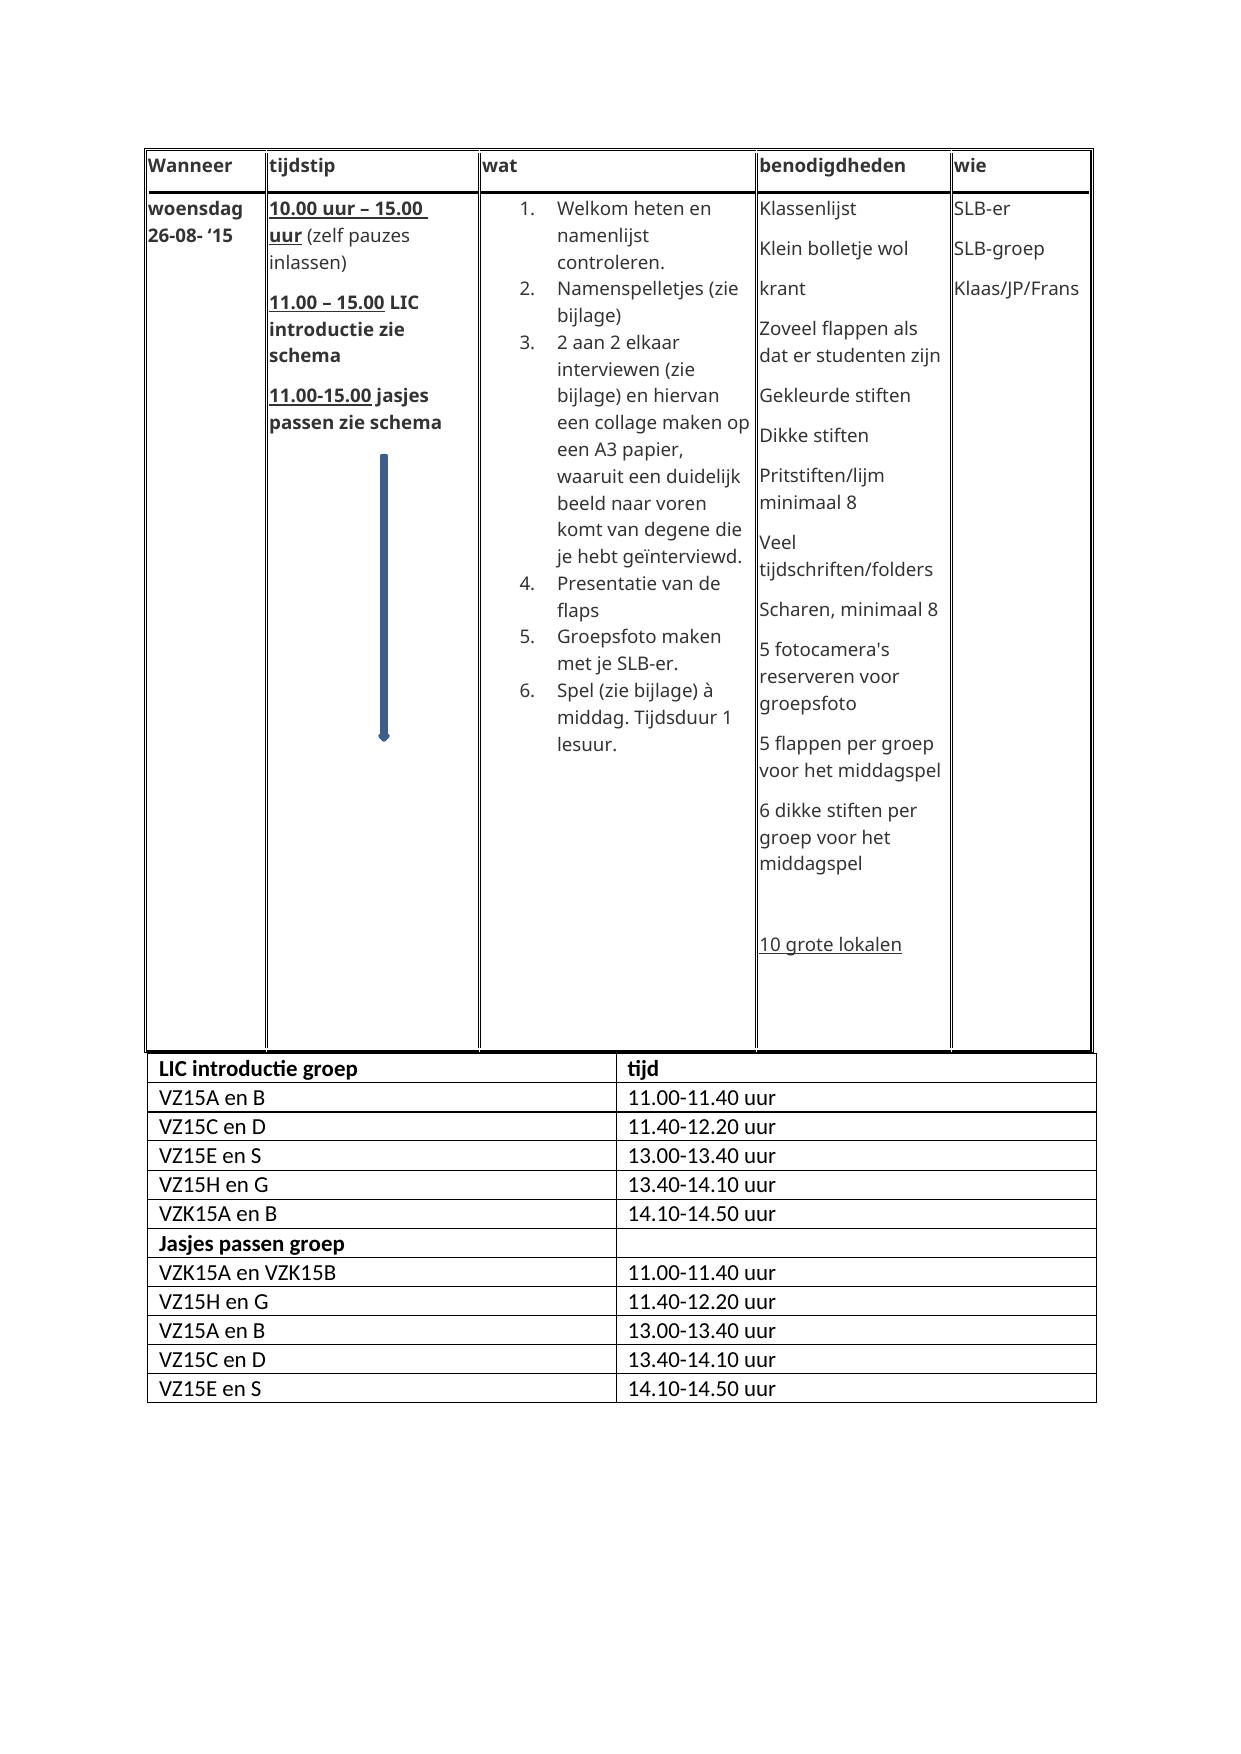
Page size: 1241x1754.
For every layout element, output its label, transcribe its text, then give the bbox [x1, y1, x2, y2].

table_cell VZ15E en S [148, 1141, 616, 1169]
table_cell Jasjes passen groep [148, 1229, 616, 1257]
table_cell 10.00 uur – 15.00 uur (zelf pauzes inlassen) 11.00 – 15.00 LIC introductie zie schema 11.00-15.00 jasjes passen zie schema [267, 194, 479, 1050]
table_header wat [480, 151, 757, 191]
table_cell VZ15H en G [148, 1171, 616, 1198]
table_cell VZ15C en D [148, 1113, 616, 1140]
table_cell VZ15A en B [148, 1316, 616, 1344]
table_cell 11.40-12.20 uur [617, 1287, 1096, 1315]
table_cell 13.40-14.10 uur [617, 1345, 1096, 1373]
table_cell VZ15A en B [148, 1083, 616, 1111]
table_cell 11.00-11.40 uur [617, 1258, 1096, 1286]
table_header benodigdheden [757, 151, 951, 191]
table_cell VZ15C en D [148, 1345, 616, 1373]
table_cell [617, 1229, 1096, 1257]
table_cell 13.00-13.40 uur [617, 1316, 1096, 1344]
table_cell 13.40-14.10 uur [617, 1171, 1096, 1198]
table_header tijd [617, 1054, 1096, 1082]
table_header wie [951, 151, 1090, 191]
table_cell VZK15A en B [148, 1200, 616, 1228]
table_cell Klassenlijst Klein bolletje wol krant Zoveel flappen als dat er studenten zijn Gekleurde stiften Dikke stiften Pritstiften/lijm minimaal 8 Veel tijdschriften/folders Scharen, minimaal 8 5 fotocamera's reserveren voor groepsfoto 5 flappen per groep voor het middagspel 6 dikke stiften per groep voor het middagspel 10 grote lokalen [757, 194, 951, 1050]
table_cell 14.10-14.50 uur [617, 1200, 1096, 1228]
table_cell SLB-er SLB-groep Klaas/JP/Frans [951, 191, 1090, 1050]
table_header Wanneer [147, 151, 267, 191]
table_cell 14.10-14.50 uur [617, 1374, 1096, 1402]
table_cell woensdag 26-08- ‘15 [147, 191, 267, 1050]
table_cell 11.40-12.20 uur [617, 1113, 1096, 1140]
table_header tijdstip [267, 151, 479, 191]
table_cell VZK15A en VZK15B [148, 1258, 616, 1286]
table_cell VZ15E en S [148, 1374, 616, 1402]
table_cell VZ15H en G [148, 1287, 616, 1315]
table_header LIC introductie groep [148, 1054, 616, 1082]
table_cell 13.00-13.40 uur [617, 1141, 1096, 1169]
table_cell Welkom heten en namenlijst controleren. Namenspelletjes (zie bijlage) 2 aan 2 elkaar interviewen (zie bijlage) en hiervan een collage maken op een A3 papier, waaruit een duidelijk beeld naar voren komt van degene die je hebt geïnterviewd. Presentatie van de flaps Groepsfoto maken met je SLB-er. Spel (zie bijlage) à middag. Tijdsduur 1 lesuur. [480, 194, 757, 1050]
table_cell 11.00-11.40 uur [617, 1083, 1096, 1111]
